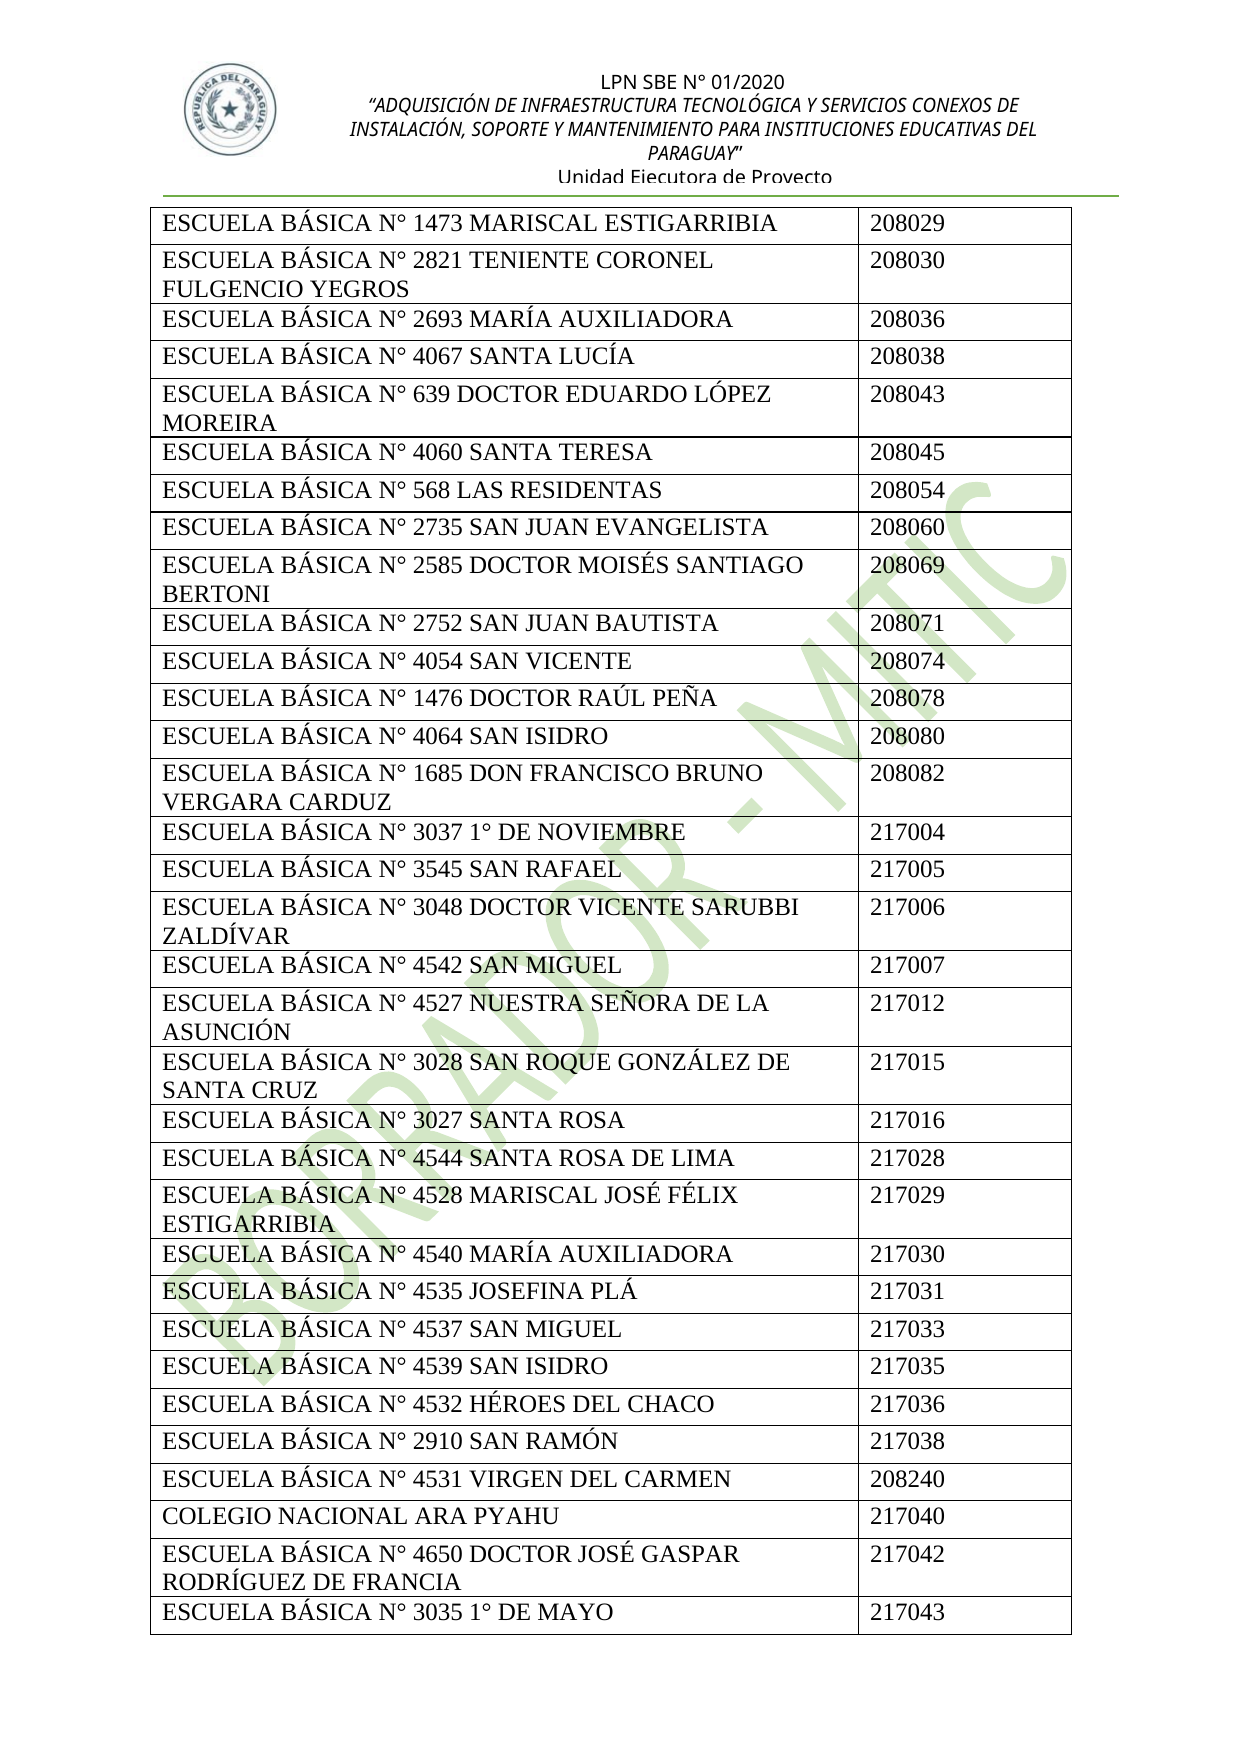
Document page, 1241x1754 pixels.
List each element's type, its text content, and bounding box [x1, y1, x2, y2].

table_cell 208045 [859, 438, 1071, 474]
table_cell ESCUELA BÁSICA N° 4542 SAN MIGUEL [151, 951, 858, 987]
table_cell 208043 [859, 379, 1071, 436]
table_cell ESCUELA BÁSICA N° 4544 SANTA ROSA DE LIMA [151, 1143, 858, 1179]
table_cell 208071 [859, 609, 1071, 645]
table_cell 208240 [859, 1464, 1071, 1500]
table_cell 217028 [859, 1143, 1071, 1179]
table_cell 217016 [859, 1105, 1071, 1142]
table_cell 208029 [859, 208, 1071, 244]
table_cell ESCUELA BÁSICA N° 2821 TENIENTE CORONEL FULGENCIO YEGROS [151, 245, 858, 303]
table_cell ESCUELA BÁSICA N° 4535 JOSEFINA PLÁ [151, 1276, 858, 1313]
table_cell 217033 [859, 1314, 1071, 1350]
table_cell 217040 [859, 1501, 1071, 1538]
table_cell 217004 [859, 817, 1071, 853]
table_cell ESCUELA BÁSICA N° 4067 SANTA LUCÍA [151, 341, 858, 378]
table_cell ESCUELA BÁSICA N° 3028 SAN ROQUE GONZÁLEZ DE SANTA CRUZ [151, 1047, 858, 1104]
table_cell 208054 [859, 475, 1071, 511]
table_cell ESCUELA BÁSICA N° 4054 SAN VICENTE [151, 646, 858, 682]
table_cell ESCUELA BÁSICA N° 4537 SAN MIGUEL [151, 1314, 858, 1350]
table_cell 217015 [859, 1047, 1071, 1104]
table_cell ESCUELA BÁSICA N° 4527 NUESTRA SEÑORA DE LA ASUNCIÓN [151, 988, 858, 1046]
table_cell 217043 [859, 1597, 1071, 1634]
table_cell ESCUELA BÁSICA N° 3035 1° DE MAYO [151, 1597, 858, 1634]
table_cell 217036 [859, 1389, 1071, 1425]
table_cell ESCUELA BÁSICA N° 2693 MARÍA AUXILIADORA [151, 304, 858, 340]
table_cell ESCUELA BÁSICA N° 3545 SAN RAFAEL [151, 855, 858, 891]
table_cell ESCUELA BÁSICA N° 4532 HÉROES DEL CHACO [151, 1389, 858, 1425]
table_cell ESCUELA BÁSICA N° 2585 DOCTOR MOISÉS SANTIAGO BERTONI [151, 550, 858, 607]
picture [182, 61, 278, 157]
table_cell ESCUELA BÁSICA N° 4650 DOCTOR JOSÉ GASPAR RODRÍGUEZ DE FRANCIA [151, 1539, 858, 1596]
table_cell 217030 [859, 1239, 1071, 1275]
table_cell ESCUELA BÁSICA N° 2735 SAN JUAN EVANGELISTA [151, 513, 858, 549]
table_cell ESCUELA BÁSICA N° 4064 SAN ISIDRO [151, 721, 858, 757]
table_cell ESCUELA BÁSICA N° 4539 SAN ISIDRO [151, 1351, 858, 1388]
table_cell 217042 [859, 1539, 1071, 1596]
table_cell 217005 [859, 855, 1071, 891]
table_cell ESCUELA BÁSICA N° 1685 DON FRANCISCO BRUNO VERGARA CARDUZ [151, 759, 858, 816]
table_cell ESCUELA BÁSICA N° 4531 VIRGEN DEL CARMEN [151, 1464, 858, 1500]
table_cell 217038 [859, 1426, 1071, 1463]
table_cell 208030 [859, 245, 1071, 303]
table_cell 217029 [859, 1180, 1071, 1238]
table_cell 208060 [859, 513, 1071, 549]
table_cell 217006 [859, 892, 1071, 949]
table_cell ESCUELA BÁSICA N° 3048 DOCTOR VICENTE SARUBBI ZALDÍVAR [151, 892, 858, 949]
table_cell ESCUELA BÁSICA N° 2752 SAN JUAN BAUTISTA [151, 609, 858, 645]
table_cell 208036 [859, 304, 1071, 340]
table_cell COLEGIO NACIONAL ARA PYAHU [151, 1501, 858, 1538]
table_cell ESCUELA BÁSICA N° 1476 DOCTOR RAÚL PEÑA [151, 684, 858, 720]
table_cell ESCUELA BÁSICA N° 3037 1° DE NOVIEMBRE [151, 817, 858, 853]
table_cell 217035 [859, 1351, 1071, 1388]
table_cell ESCUELA BÁSICA N° 1473 MARISCAL ESTIGARRIBIA [151, 208, 858, 244]
table_cell 217031 [859, 1276, 1071, 1313]
table_cell 208069 [859, 550, 1071, 607]
table_cell ESCUELA BÁSICA N° 3027 SANTA ROSA [151, 1105, 858, 1142]
table_cell ESCUELA BÁSICA N° 568 LAS RESIDENTAS [151, 475, 858, 511]
table_cell ESCUELA BÁSICA N° 4060 SANTA TERESA [151, 438, 858, 474]
table_cell ESCUELA BÁSICA N° 4528 MARISCAL JOSÉ FÉLIX ESTIGARRIBIA [151, 1180, 858, 1238]
table_cell ESCUELA BÁSICA N° 2910 SAN RAMÓN [151, 1426, 858, 1463]
table_cell 208078 [859, 684, 1071, 720]
table_cell ESCUELA BÁSICA N° 639 DOCTOR EDUARDO LÓPEZ MOREIRA [151, 379, 858, 436]
table_cell 208038 [859, 341, 1071, 378]
table_cell 208074 [859, 646, 1071, 682]
table_cell 217012 [859, 988, 1071, 1046]
table_cell 208082 [859, 759, 1071, 816]
table_cell 217007 [859, 951, 1071, 987]
table_cell 208080 [859, 721, 1071, 757]
table_cell ESCUELA BÁSICA N° 4540 MARÍA AUXILIADORA [151, 1239, 858, 1275]
